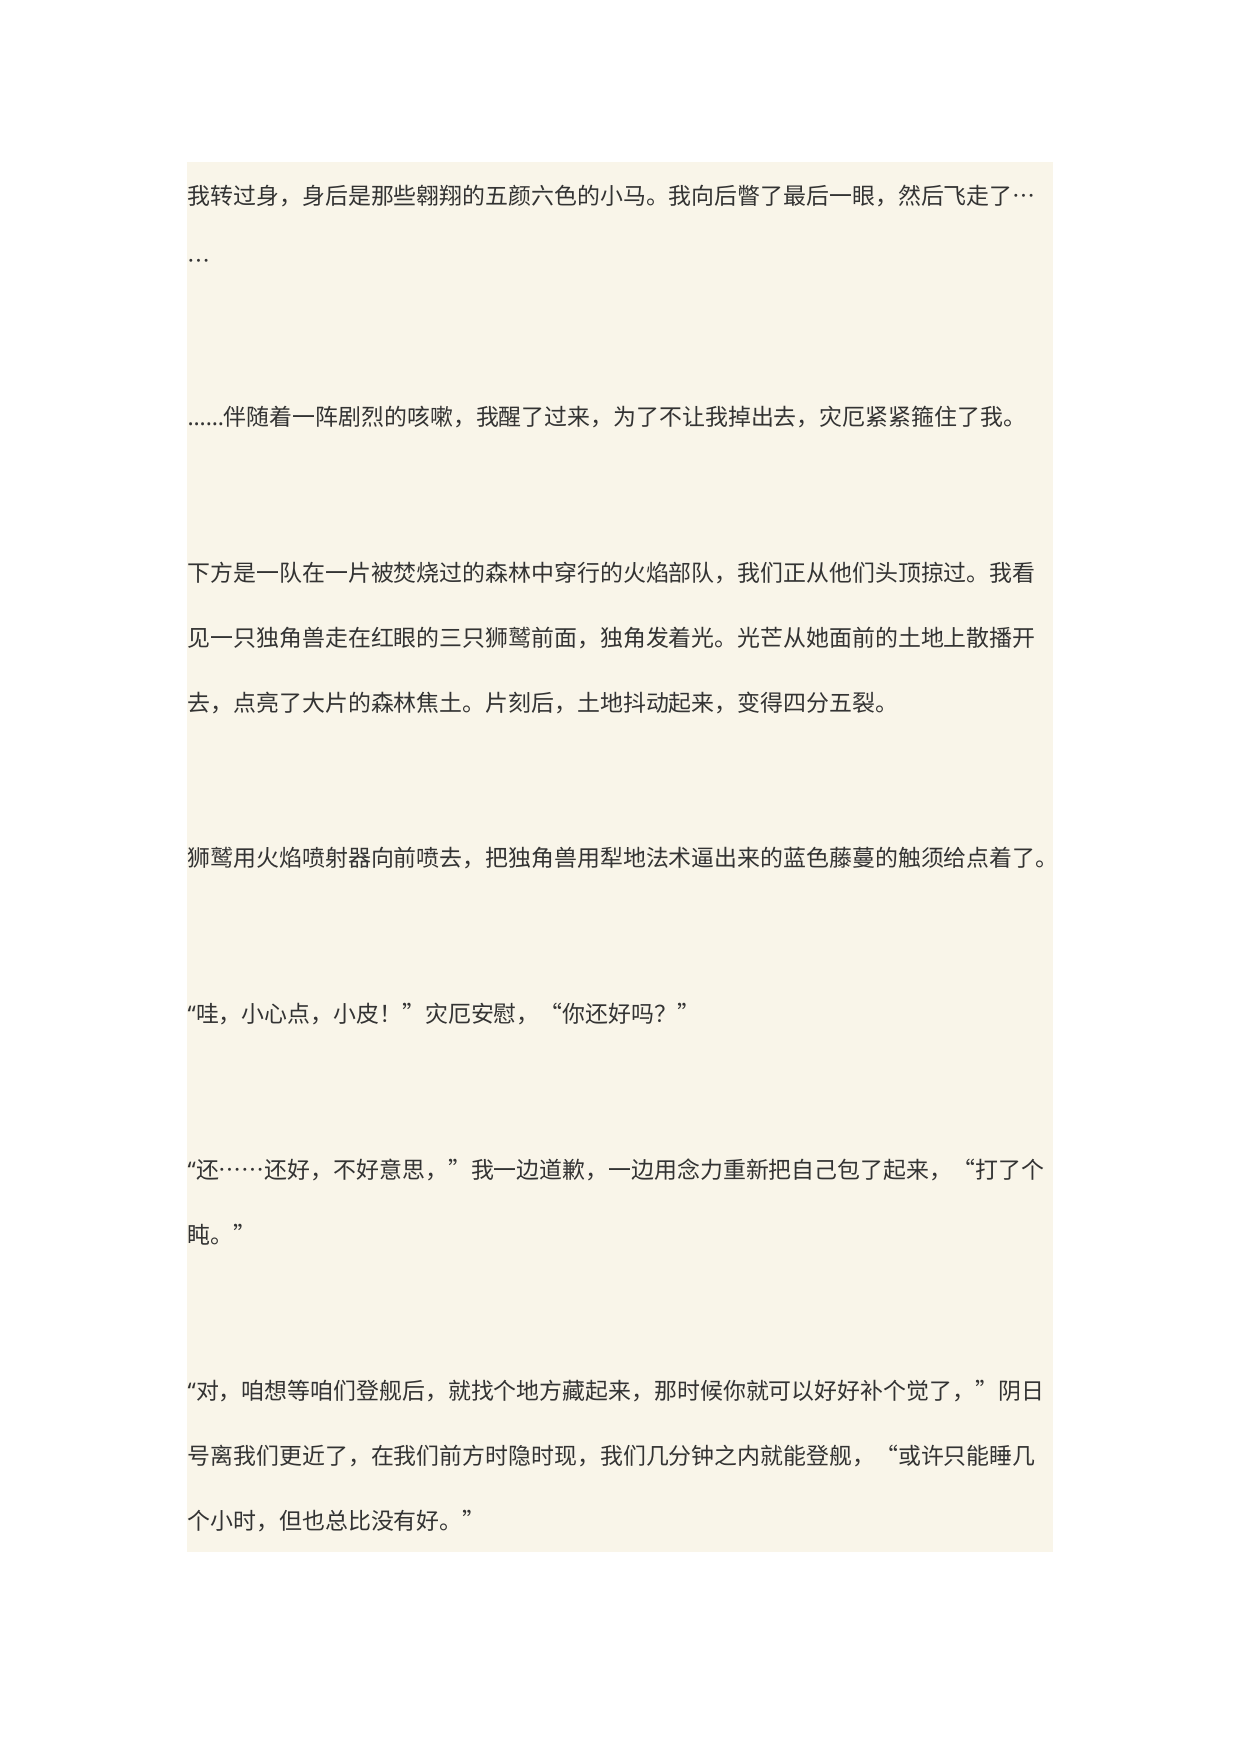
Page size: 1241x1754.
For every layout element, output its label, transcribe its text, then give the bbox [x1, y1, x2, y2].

text 我转过身，身后是那些翱翔的五颜六色的小马。我向后瞥了最后一眼，然后飞走了…… [187, 162, 1053, 292]
text “还……还好，不好意思，”我一边道歉，一边用念力重新把自己包了起来，“打了个盹。” [187, 1136, 1053, 1266]
text “对，咱想等咱们登舰后，就找个地方藏起来，那时候你就可以好好补个觉了，”阴日号离我们更近了，在我们前方时隐时现，我们几分钟之内就能登舰，“或许只能睡几个小时，但也总比没有好。” [187, 1357, 1053, 1552]
text 下方是一队在一片被焚烧过的森林中穿行的火焰部队，我们正从他们头顶掠过。我看见一只独角兽走在红眼的三只狮鹫前面，独角发着光。光芒从她面前的土地上散播开去，点亮了大片的森林焦土。片刻后，土地抖动起来，变得四分五裂。 [187, 539, 1053, 734]
text 狮鹫用火焰喷射器向前喷去，把独角兽用犁地法术逼出来的蓝色藤蔓的触须给点着了。 [187, 824, 1053, 889]
text ……伴随着一阵剧烈的咳嗽，我醒了过来，为了不让我掉出去，灾厄紧紧箍住了我。 [187, 383, 1053, 448]
text “哇，小心点，小皮！”灾厄安慰，“你还好吗？” [187, 980, 1053, 1045]
